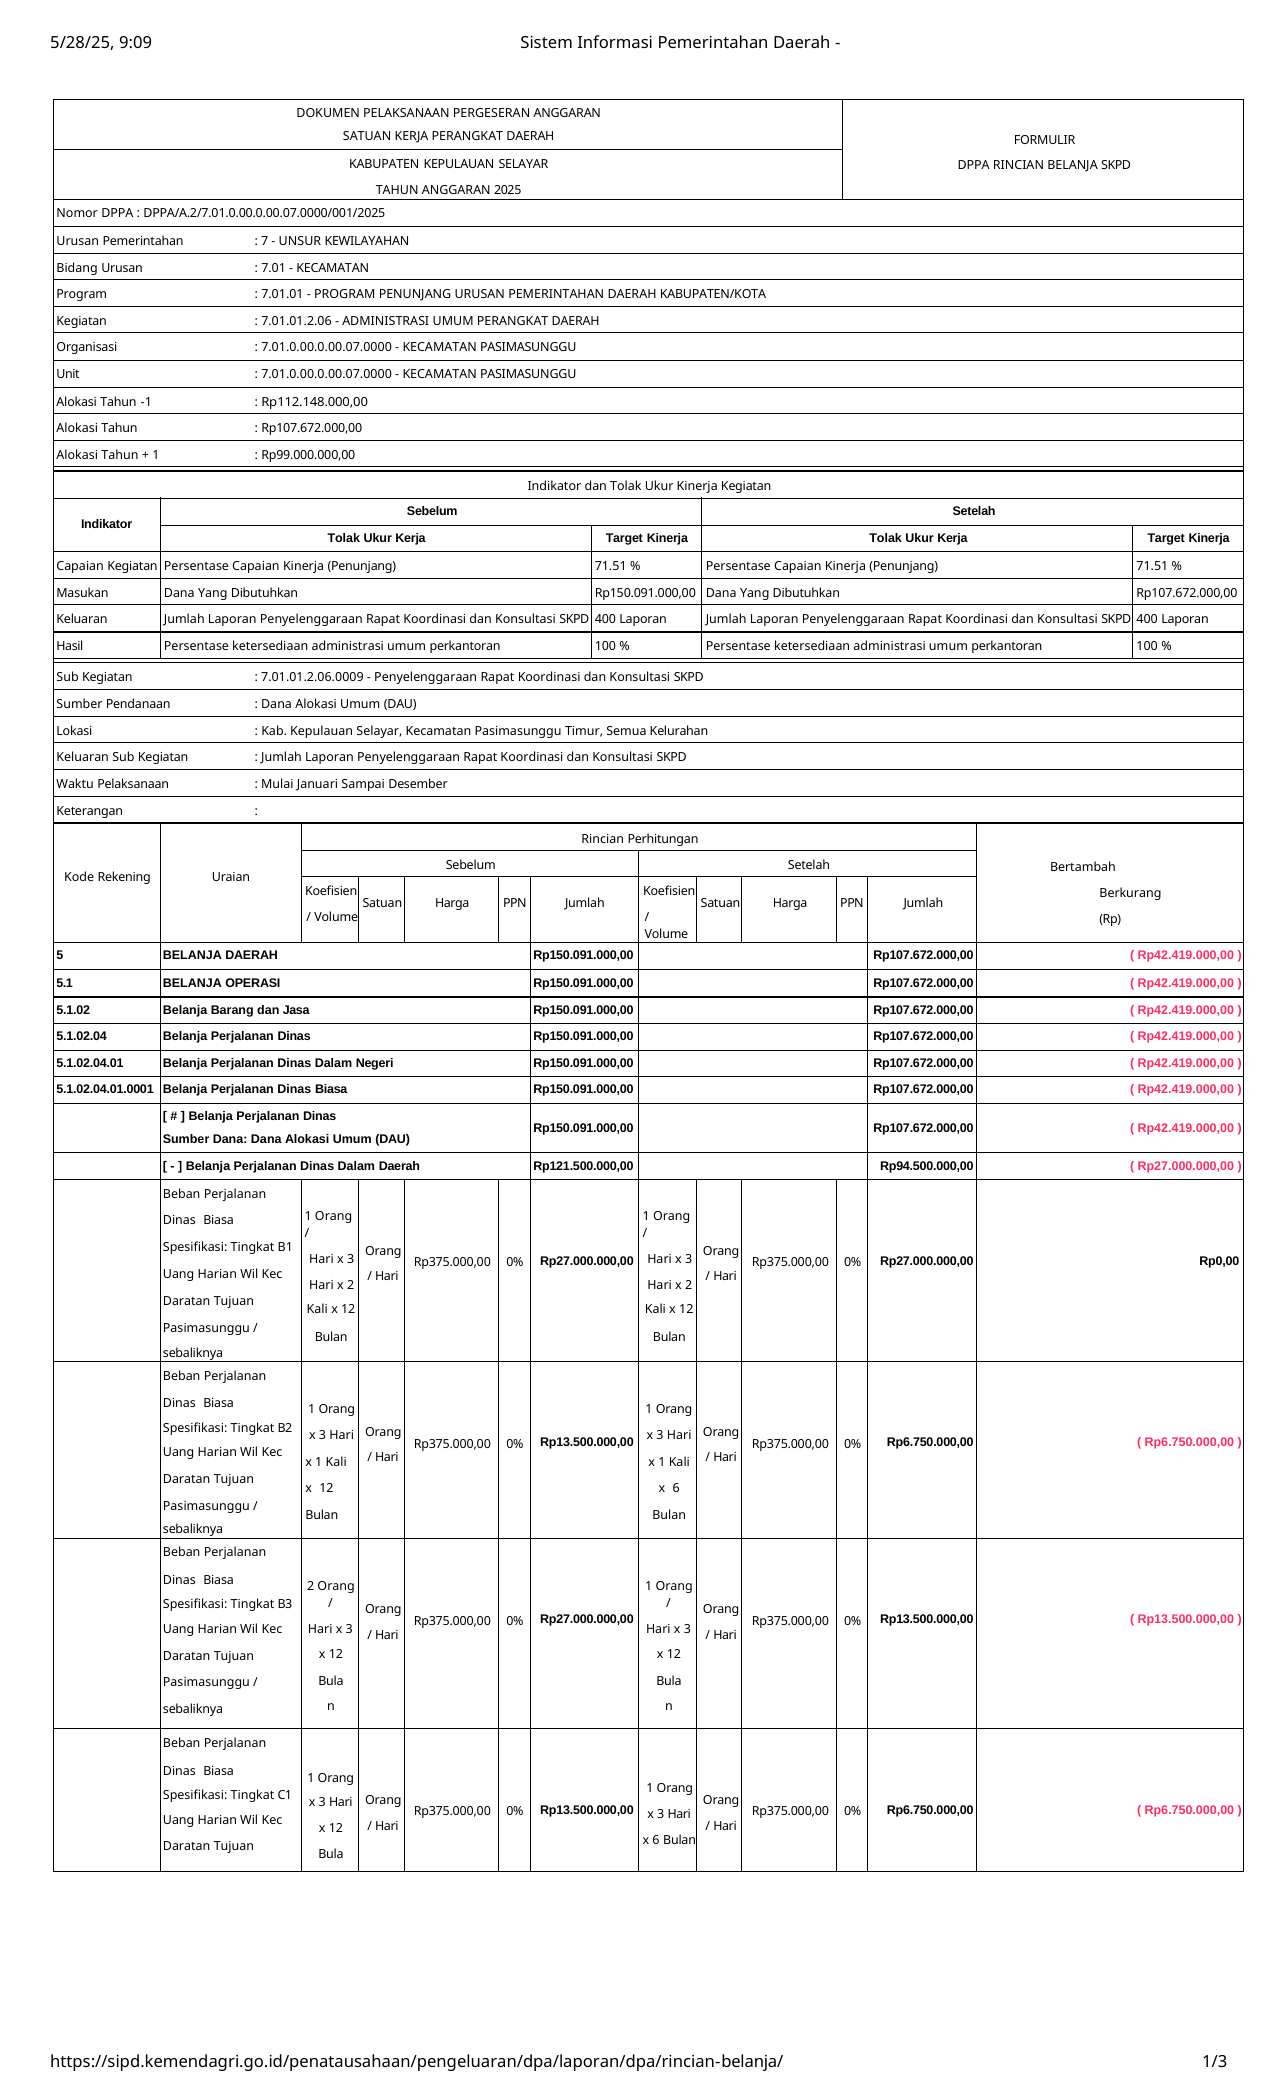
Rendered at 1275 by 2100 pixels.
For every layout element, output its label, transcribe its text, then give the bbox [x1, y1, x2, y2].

table_cell Satuan [359, 877, 404, 942]
table_header DOKUMEN PELAKSANAAN PERGESERAN ANGGARAN SATUAN KERJA PERANGKAT DAERAH [54, 100, 842, 149]
table_cell Rp150.091.000,00 [531, 1104, 638, 1152]
table_cell [836, 770, 868, 796]
table_cell PPN [499, 877, 530, 942]
table_cell Uraian [161, 824, 301, 942]
table_cell [836, 797, 868, 822]
table_cell [639, 1051, 867, 1076]
table_cell [1133, 743, 1243, 769]
table_cell Rp375.000,00 [405, 1362, 498, 1537]
table_cell Kode Rekening [54, 824, 160, 942]
table_cell [868, 441, 977, 466]
table_cell [977, 361, 1132, 387]
table_cell : Rp107.672.000,00 [219, 414, 836, 440]
table_cell [1133, 690, 1243, 716]
table_cell ( Rp42.419.000,00 ) [977, 998, 1243, 1022]
table_cell Rp375.000,00 [742, 1362, 836, 1537]
table_cell : 7.01 - KECAMATAN [219, 254, 836, 279]
table_cell Hasil [54, 633, 160, 657]
table_cell 0% [837, 1539, 867, 1728]
table_cell [977, 441, 1132, 466]
table_cell [868, 797, 977, 822]
table_cell [639, 1153, 867, 1179]
table_cell [977, 414, 1132, 440]
table_cell [977, 307, 1132, 332]
table_cell Alokasi Tahun [54, 414, 219, 440]
table_cell Organisasi [54, 333, 219, 359]
table_cell [868, 770, 977, 796]
table_cell [836, 333, 868, 359]
table_cell [977, 388, 1132, 413]
table_cell [836, 227, 868, 253]
table_cell Indikator [54, 499, 160, 551]
table_cell [1133, 361, 1243, 387]
table_cell [1133, 414, 1243, 440]
table_cell Rp107.672.000,00 [868, 1104, 976, 1152]
table_cell Jumlah [868, 877, 976, 942]
table_cell Belanja Perjalanan Dinas Dalam Negeri [161, 1051, 530, 1076]
table_cell Rp6.750.000,00 [868, 1362, 976, 1537]
table_cell Rp13.500.000,00 [531, 1362, 638, 1537]
table_cell [868, 743, 977, 769]
table_cell [54, 1362, 160, 1537]
table_cell Jumlah [531, 877, 638, 942]
table_cell Rp375.000,00 [742, 1180, 836, 1361]
table_cell Alokasi Tahun -1 [54, 388, 219, 413]
table_cell [868, 227, 977, 253]
table_cell Rp107.672.000,00 [868, 1051, 976, 1076]
table_cell 1 Orang / Hari x 3 Hari x 2 Kali x 12 Bulan [302, 1180, 358, 1361]
table_cell : Jumlah Laporan Penyelenggaraan Rapat Koordinasi dan Konsultasi SKPD [219, 743, 836, 769]
table_cell [977, 227, 1132, 253]
table_cell Keluaran [54, 605, 160, 631]
table_cell Keluaran Sub Kegiatan [54, 743, 219, 769]
table_cell [639, 1024, 867, 1050]
table_cell 71.51 % [1133, 552, 1243, 578]
table_cell Rp150.091.000,00 [531, 943, 638, 969]
table_cell ( Rp6.750.000,00 ) [977, 1729, 1243, 1871]
table_cell 0% [499, 1362, 530, 1537]
table_cell : Mulai Januari Sampai Desember [219, 770, 836, 796]
table_cell Rp375.000,00 [742, 1539, 836, 1728]
table_cell Bidang Urusan [54, 254, 219, 279]
table_cell 0% [837, 1362, 867, 1537]
table_cell [1133, 770, 1243, 796]
table_cell [868, 388, 977, 413]
table_cell [639, 1104, 867, 1152]
table_cell Rp107.672.000,00 [868, 1077, 976, 1103]
table_cell Rp375.000,00 [742, 1729, 836, 1871]
table_cell Dana Yang Dibutuhkan [702, 579, 1132, 604]
table_cell Orang / Hari [697, 1362, 741, 1537]
table_cell Persentase ketersediaan administrasi umum perkantoran [161, 633, 591, 657]
table_cell [868, 307, 977, 332]
table_cell Harga [742, 877, 836, 942]
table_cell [302, 1729, 358, 1871]
table_cell Jumlah Laporan Penyelenggaraan Rapat Koordinasi dan Konsultasi SKPD [161, 605, 591, 631]
table_cell [1133, 254, 1243, 279]
table_cell BELANJA DAERAH [161, 943, 530, 969]
table_cell : Rp99.000.000,00 [219, 441, 836, 466]
table_cell 5.1 [54, 970, 160, 996]
table_cell Orang / Hari [697, 1539, 741, 1728]
table_cell Sub Kegiatan [54, 663, 219, 689]
table_cell Harga [405, 877, 498, 942]
table_cell [639, 970, 867, 996]
table_cell ( Rp42.419.000,00 ) [977, 1077, 1243, 1103]
table_cell [1133, 717, 1243, 742]
table_cell [54, 1180, 160, 1361]
table_cell ( Rp27.000.000,00 ) [977, 1153, 1243, 1179]
table_cell Rp6.750.000,00 [868, 1729, 976, 1871]
table_cell [868, 414, 977, 440]
table_cell ( Rp42.419.000,00 ) [977, 1051, 1243, 1076]
table_cell 0% [499, 1539, 530, 1728]
table_cell 1 Orang / Hari x 3 x 12 Bulan [639, 1539, 696, 1728]
table_cell [977, 770, 1132, 796]
table_cell Rp107.672.000,00 [868, 1024, 976, 1050]
table_cell Sebelum [302, 851, 638, 876]
table_cell 0% [837, 1180, 867, 1361]
table_cell ( Rp42.419.000,00 ) [977, 1024, 1243, 1050]
table_cell Rp375.000,00 [405, 1180, 498, 1361]
table_cell [836, 388, 868, 413]
table_cell [836, 663, 868, 689]
table_cell Target Kinerja [1133, 526, 1243, 551]
table_cell 1 Orang x 3 Hari x 1 Kali x 6 Bulan [639, 1362, 696, 1537]
table_cell Sebelum [161, 499, 701, 525]
table_cell [54, 1104, 160, 1152]
table_cell Keterangan [54, 797, 219, 822]
table_cell Belanja Perjalanan Dinas [161, 1024, 530, 1050]
table_cell [1133, 797, 1243, 822]
table_cell Rp150.091.000,00 [531, 1051, 638, 1076]
table_cell Rp0,00 [977, 1180, 1243, 1361]
table_cell [868, 280, 977, 306]
table_header FORMULIR DPPA RINCIAN BELANJA SKPD [843, 100, 1243, 198]
table_cell ( Rp42.419.000,00 ) [977, 1104, 1243, 1152]
table_cell Alokasi Tahun + 1 [54, 441, 219, 466]
table_cell Koefisien / Volume [639, 877, 696, 942]
table_cell Nomor DPPA : DPPA/A.2/7.01.0.00.0.00.07.0000/001/2025 [54, 200, 1243, 226]
table_cell [977, 717, 1132, 742]
table_cell Rp94.500.000,00 [868, 1153, 976, 1179]
table_cell Bertambah Berkurang (Rp) [977, 824, 1243, 942]
table_cell Urusan Pemerintahan [54, 227, 219, 253]
table_cell [977, 280, 1132, 306]
table_cell [977, 797, 1132, 822]
table_cell [836, 361, 868, 387]
table_cell Rp150.091.000,00 [531, 1024, 638, 1050]
table_cell Belanja Barang dan Jasa [161, 998, 530, 1022]
table_cell [639, 1077, 867, 1103]
table_cell 0% [837, 1729, 867, 1871]
table_cell : Rp112.148.000,00 [219, 388, 836, 413]
table_cell Persentase Capaian Kinerja (Penunjang) [702, 552, 1132, 578]
table_cell [ - ] Belanja Perjalanan Dinas Dalam Daerah [161, 1153, 530, 1179]
table_cell Koefisien / Volume [302, 877, 358, 942]
table_cell Tolak Ukur Kerja [702, 526, 1132, 551]
table_cell 71.51 % [592, 552, 701, 578]
table_cell [868, 333, 977, 359]
table_cell 5 [54, 943, 160, 969]
table_cell [868, 663, 977, 689]
table_cell [977, 743, 1132, 769]
table_cell [ # ] Belanja Perjalanan Dinas Sumber Dana: Dana Alokasi Umum (DAU) [161, 1104, 530, 1152]
table_cell : 7.01.0.00.0.00.07.0000 - KECAMATAN PASIMASUNGGU [219, 361, 836, 387]
table_cell 5.1.02.04.01.0001 [54, 1077, 160, 1103]
table_cell : 7.01.0.00.0.00.07.0000 - KECAMATAN PASIMASUNGGU [219, 333, 836, 359]
table_cell Unit [54, 361, 219, 387]
table_cell Setelah [702, 499, 1243, 525]
table_cell Setelah [639, 851, 976, 876]
table_cell : Dana Alokasi Umum (DAU) [219, 690, 836, 716]
table_cell Target Kinerja [592, 526, 701, 551]
table_cell Rp375.000,00 [405, 1539, 498, 1728]
table_cell [54, 1153, 160, 1179]
table_cell ( Rp42.419.000,00 ) [977, 943, 1243, 969]
table_cell [836, 717, 868, 742]
table_cell ( Rp6.750.000,00 ) [977, 1362, 1243, 1537]
table_cell Satuan [697, 877, 741, 942]
table_cell Rp13.500.000,00 [531, 1729, 638, 1871]
table_cell : 7.01.01.2.06 - ADMINISTRASI UMUM PERANGKAT DAERAH [219, 307, 836, 332]
table_cell : 7.01.01 - PROGRAM PENUNJANG URUSAN PEMERINTAHAN DAERAH KABUPATEN/KOTA [219, 280, 836, 306]
table_cell [1133, 333, 1243, 359]
table_cell Orang / Hari [359, 1729, 404, 1871]
table_cell Rp107.672.000,00 [868, 943, 976, 969]
table_cell Tolak Ukur Kerja [161, 526, 591, 551]
table_cell Rincian Perhitungan [302, 824, 976, 850]
table_cell Masukan [54, 579, 160, 604]
table_cell [54, 1539, 160, 1728]
table_cell [1133, 280, 1243, 306]
table_cell [868, 717, 977, 742]
table_cell Dana Yang Dibutuhkan [161, 579, 591, 604]
table_cell 400 Laporan [1133, 605, 1243, 631]
table_cell 5.1.02 [54, 998, 160, 1022]
table_cell Beban Perjalanan Dinas Biasa Spesifikasi: Tingkat B1 Uang Harian Wil Kec Daratan Tujuan Pasimasunggu / sebaliknya [161, 1180, 301, 1361]
table_cell Program [54, 280, 219, 306]
table_cell : 7 - UNSUR KEWILAYAHAN [219, 227, 836, 253]
table_cell Rp150.091.000,00 [592, 579, 701, 604]
table_cell Indikator dan Tolak Ukur Kinerja Kegiatan [54, 472, 1243, 497]
table_cell KABUPATEN KEPULAUAN SELAYAR TAHUN ANGGARAN 2025 [54, 150, 842, 198]
table_cell 5.1.02.04.01 [54, 1051, 160, 1076]
table_cell Belanja Perjalanan Dinas Biasa [161, 1077, 530, 1103]
table_cell Rp27.000.000,00 [531, 1539, 638, 1728]
table_cell 2 Orang / Hari x 3 x 12 Bulan [302, 1539, 358, 1728]
table_cell 100 % [592, 633, 701, 657]
table_cell Jumlah Laporan Penyelenggaraan Rapat Koordinasi dan Konsultasi SKPD [702, 605, 1132, 631]
table_cell Sumber Pendanaan [54, 690, 219, 716]
table_cell [868, 361, 977, 387]
table_cell 100 % [1133, 633, 1243, 657]
table_cell [868, 690, 977, 716]
table_cell Orang / Hari [697, 1729, 741, 1871]
table_cell [1133, 227, 1243, 253]
table_cell Rp150.091.000,00 [531, 970, 638, 996]
table_cell 1 Orang / Hari x 3 Hari x 2 Kali x 12 Bulan [639, 1180, 696, 1361]
table_cell Orang / Hari [359, 1362, 404, 1537]
table_cell 0% [499, 1729, 530, 1871]
table_cell [1133, 307, 1243, 332]
table_cell Rp27.000.000,00 [531, 1180, 638, 1361]
table_cell Orang / Hari [359, 1180, 404, 1361]
table_cell Kegiatan [54, 307, 219, 332]
table_cell PPN [837, 877, 867, 942]
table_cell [639, 1729, 696, 1871]
table_cell [977, 333, 1132, 359]
table_cell [977, 254, 1132, 279]
table_cell [54, 1729, 160, 1871]
table_cell Beban Perjalanan Dinas Biasa Spesifikasi: Tingkat B3 Uang Harian Wil Kec Daratan Tujuan Pasimasunggu / sebaliknya [161, 1539, 301, 1728]
table_cell [977, 690, 1132, 716]
table_cell Capaian Kegiatan [54, 552, 160, 578]
table_cell [836, 414, 868, 440]
table_cell Rp150.091.000,00 [531, 1077, 638, 1103]
table_cell [1133, 441, 1243, 466]
table_cell [1133, 663, 1243, 689]
table_cell Rp150.091.000,00 [531, 998, 638, 1022]
table_cell : Kab. Kepulauan Selayar, Kecamatan Pasimasunggu Timur, Semua Kelurahan [219, 717, 836, 742]
table_cell [639, 943, 867, 969]
table_cell Orang / Hari [359, 1539, 404, 1728]
table_cell BELANJA OPERASI [161, 970, 530, 996]
table_cell Rp107.672.000,00 [868, 970, 976, 996]
table_cell [868, 254, 977, 279]
table_cell Orang / Hari [697, 1180, 741, 1361]
table_cell Rp375.000,00 [405, 1729, 498, 1871]
table_cell Rp13.500.000,00 [868, 1539, 976, 1728]
table_cell [836, 254, 868, 279]
table_cell 5.1.02.04 [54, 1024, 160, 1050]
table_cell ( Rp42.419.000,00 ) [977, 970, 1243, 996]
table_cell Rp107.672.000,00 [1133, 579, 1243, 604]
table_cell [161, 1729, 301, 1871]
table_cell 1 Orang x 3 Hari x 1 Kali x 12 Bulan [302, 1362, 358, 1537]
table_cell : 7.01.01.2.06.0009 - Penyelenggaraan Rapat Koordinasi dan Konsultasi SKPD [219, 663, 836, 689]
table_cell 400 Laporan [592, 605, 701, 631]
table_cell Rp107.672.000,00 [868, 998, 976, 1022]
table_cell [836, 690, 868, 716]
table_cell Rp27.000.000,00 [868, 1180, 976, 1361]
table_cell Lokasi [54, 717, 219, 742]
table_cell Waktu Pelaksanaan [54, 770, 219, 796]
table_cell [977, 663, 1132, 689]
table_cell ( Rp13.500.000,00 ) [977, 1539, 1243, 1728]
table_cell Persentase ketersediaan administrasi umum perkantoran [702, 633, 1132, 657]
table_cell Beban Perjalanan Dinas Biasa Spesifikasi: Tingkat B2 Uang Harian Wil Kec Daratan Tujuan Pasimasunggu / sebaliknya [161, 1362, 301, 1537]
table_cell [836, 307, 868, 332]
table_cell [836, 280, 868, 306]
table_cell [836, 441, 868, 466]
table_cell [639, 998, 867, 1022]
table_cell : [219, 797, 836, 822]
table_cell Rp121.500.000,00 [531, 1153, 638, 1179]
table_cell 0% [499, 1180, 530, 1361]
table_cell [836, 743, 868, 769]
table_cell Persentase Capaian Kinerja (Penunjang) [161, 552, 591, 578]
table_cell [1133, 388, 1243, 413]
